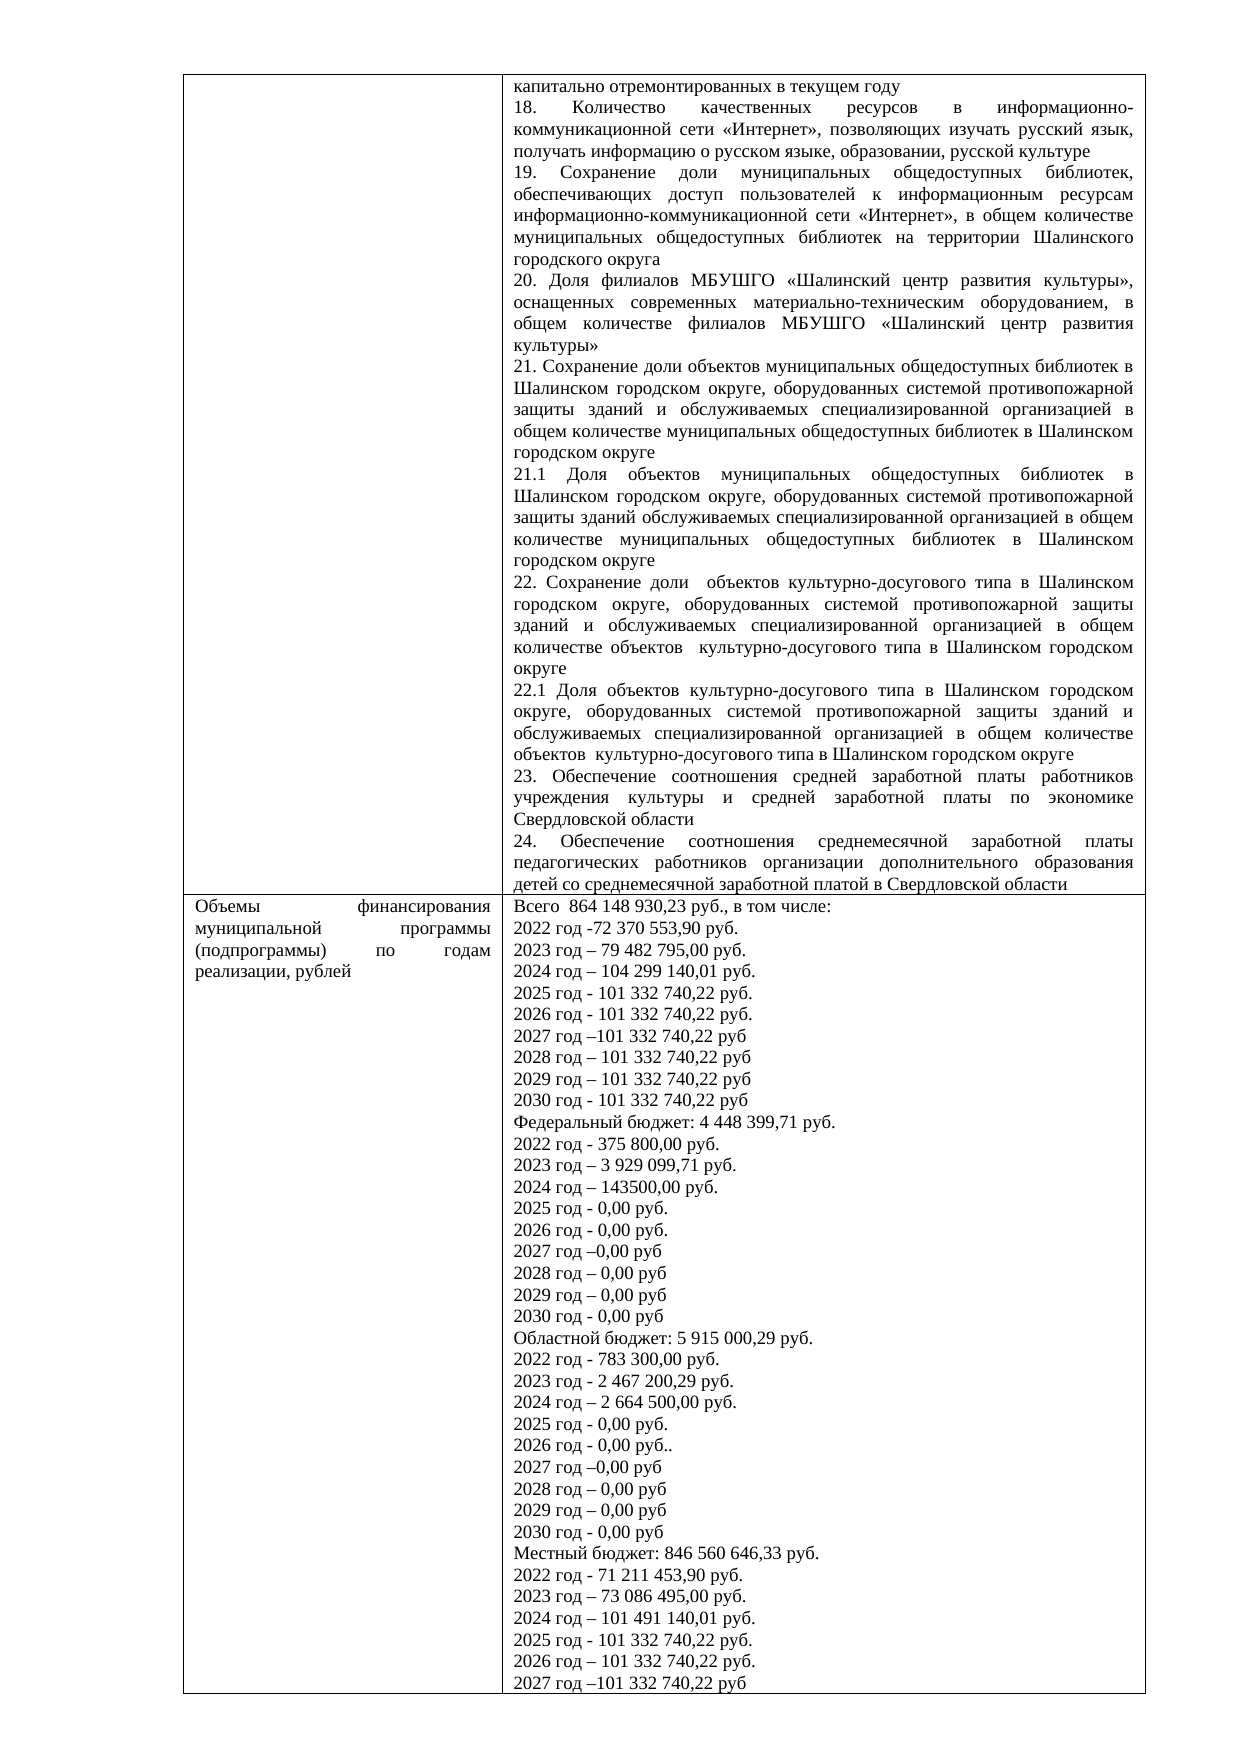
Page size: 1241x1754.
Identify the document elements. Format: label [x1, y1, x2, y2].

table_cell [503, 895, 1145, 1693]
table_cell [503, 75, 1145, 894]
table_cell [184, 895, 502, 1693]
table_cell [184, 75, 502, 894]
